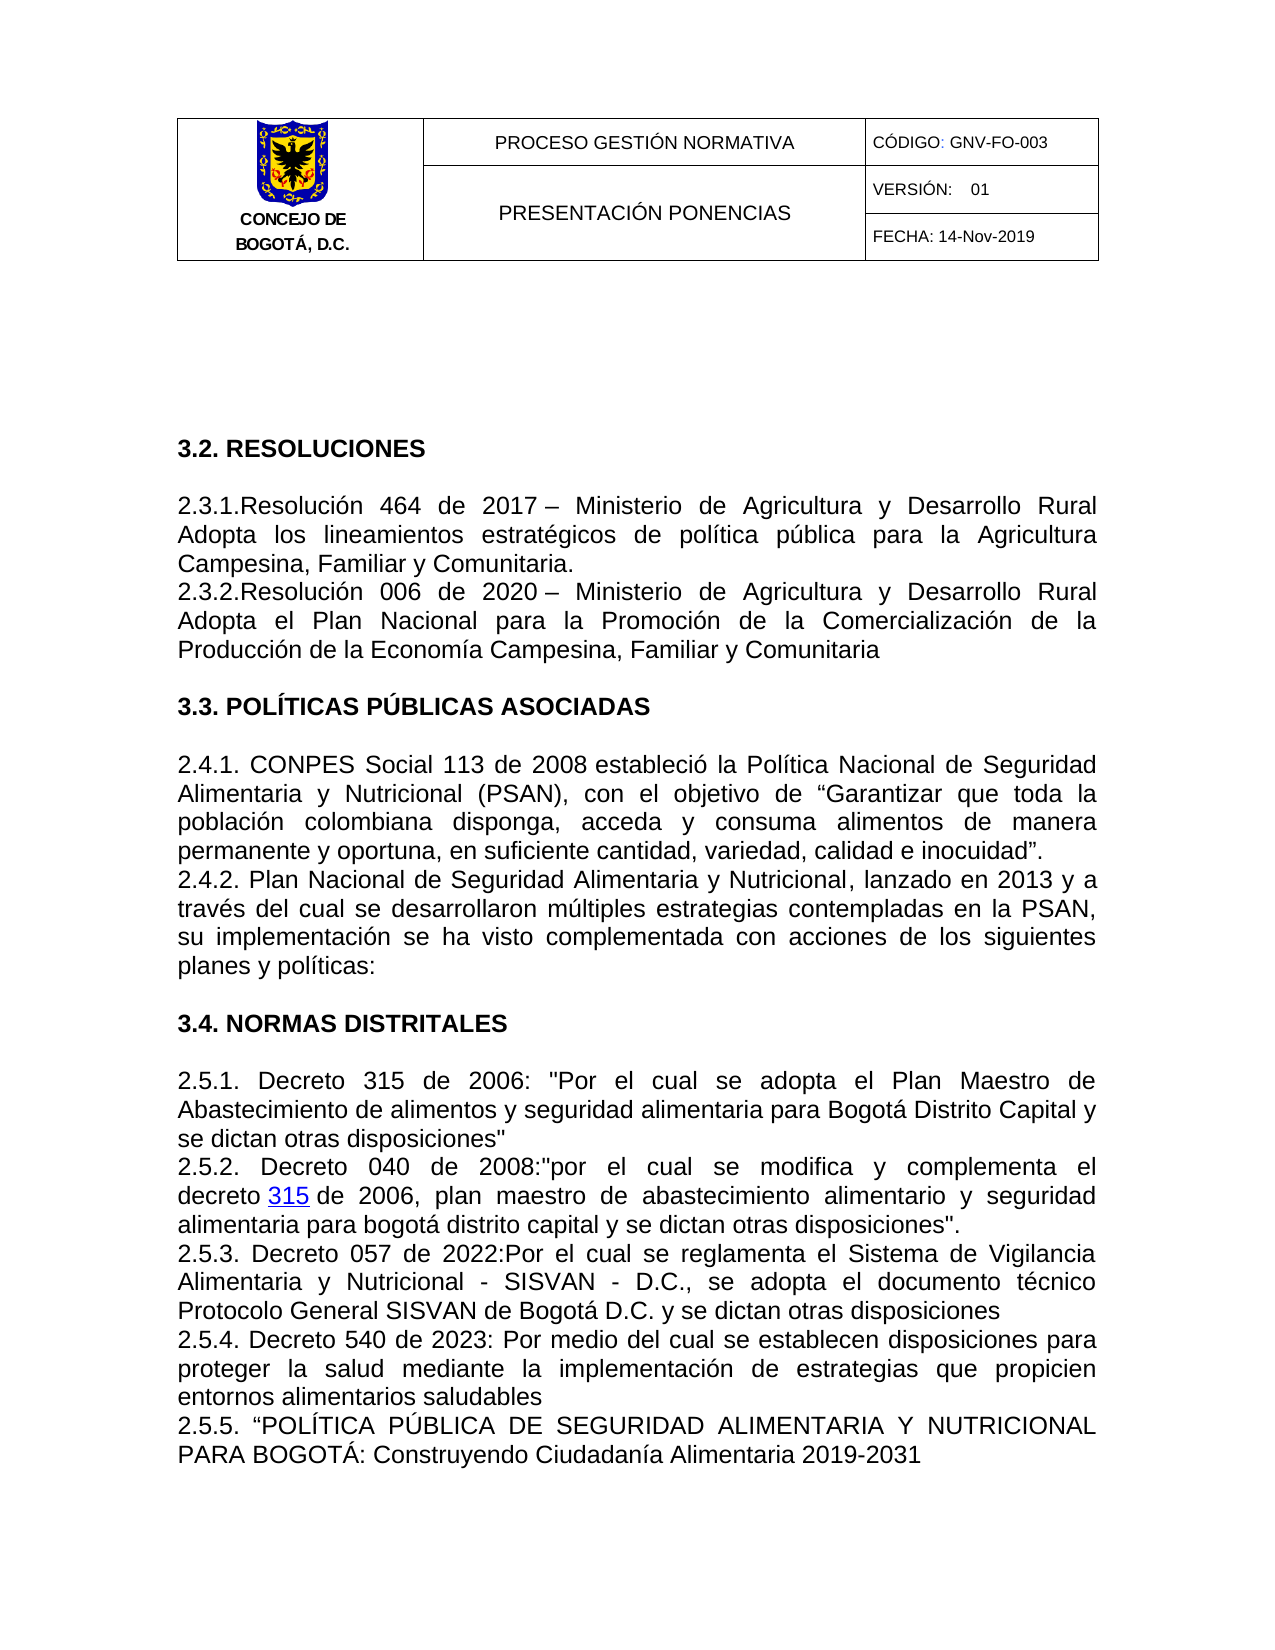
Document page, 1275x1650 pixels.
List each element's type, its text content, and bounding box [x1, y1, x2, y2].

text 3.3. POLÍTICAS PÚBLICAS ASOCIADAS [177, 692, 1098, 721]
text 3.4. NORMAS DISTRITALES [177, 1008, 1098, 1037]
text 2.5.5. “POLÍTICA PÚBLICA DE SEGURIDAD ALIMENTARIA Y NUTRICIONAL PARA BOGOTÁ: Construyendo Ciudadanía Alimentaria 2019-2031 [177, 1411, 1098, 1468]
text 2.3.1.Resolución 464 de 2017 – Ministerio de Agricultura y Desarrollo Rural Adopta los lineamientos estratégicos de política pública para la Agricultura Campesina, Familiar y Comunitaria. ​ [177, 491, 1098, 577]
text 2.5.1. Decreto 315 de 2006: "Por el cual se adopta el Plan Maestro de Abastecimiento de alimentos y seguridad alimentaria para Bogotá Distrito Capital y se dictan otras disposiciones" [177, 1066, 1098, 1152]
text 2.5.2. Decreto 040 de 2008:"por el cual se modifica y complementa el decreto 315 de 2006, plan maestro de abastecimiento alimentario y seguridad alimentaria para bogotá distrito capital y se dictan otras disposiciones". [177, 1152, 1098, 1238]
text 2.3.2.Resolución 006 de 2020 – Ministerio de Agricultura y Desarrollo Rural Adopta el Plan Nacional para la Promoción de la Comercialización de la Producción de la Economía Campesina, Familiar y Comunitaria [177, 577, 1098, 663]
text 2.4.1. CONPES Social 113 de 2008​ estableció la Política Nacional de Seguridad Alimentaria y Nutricional (PSAN), con el objetivo de “Garantizar que toda la población colombiana disponga, acceda y consuma alimentos de manera permanente y oportuna, en suficiente cantidad, variedad, calidad e inocuidad”. [177, 750, 1098, 865]
text 3.2. RESOLUCIONES [177, 433, 1098, 462]
text 2.5.4. Decreto 540 de 2023: Por medio del cual se establecen disposiciones para proteger la salud mediante la implementación de estrategias que propicien entornos alimentarios saludables [177, 1325, 1098, 1411]
text 2.5.3. Decreto 057 de 2022:Por el cual se reglamenta el Sistema de Vigilancia Alimentaria y Nutricional - SISVAN - D.C., se adopta el documento técnico Protocolo General SISVAN de Bogotá D.C. y se dictan otras disposiciones [177, 1238, 1098, 1325]
text 2.4.2. Plan Nacional de Seguridad Alimentaria y Nutricional, lanzado en 2013 y a través del cual se desarrollaron múltiples estrategias contempladas en la PSAN, su implementación se ha visto complementada con acciones de los siguientes planes y políticas: [177, 865, 1098, 980]
